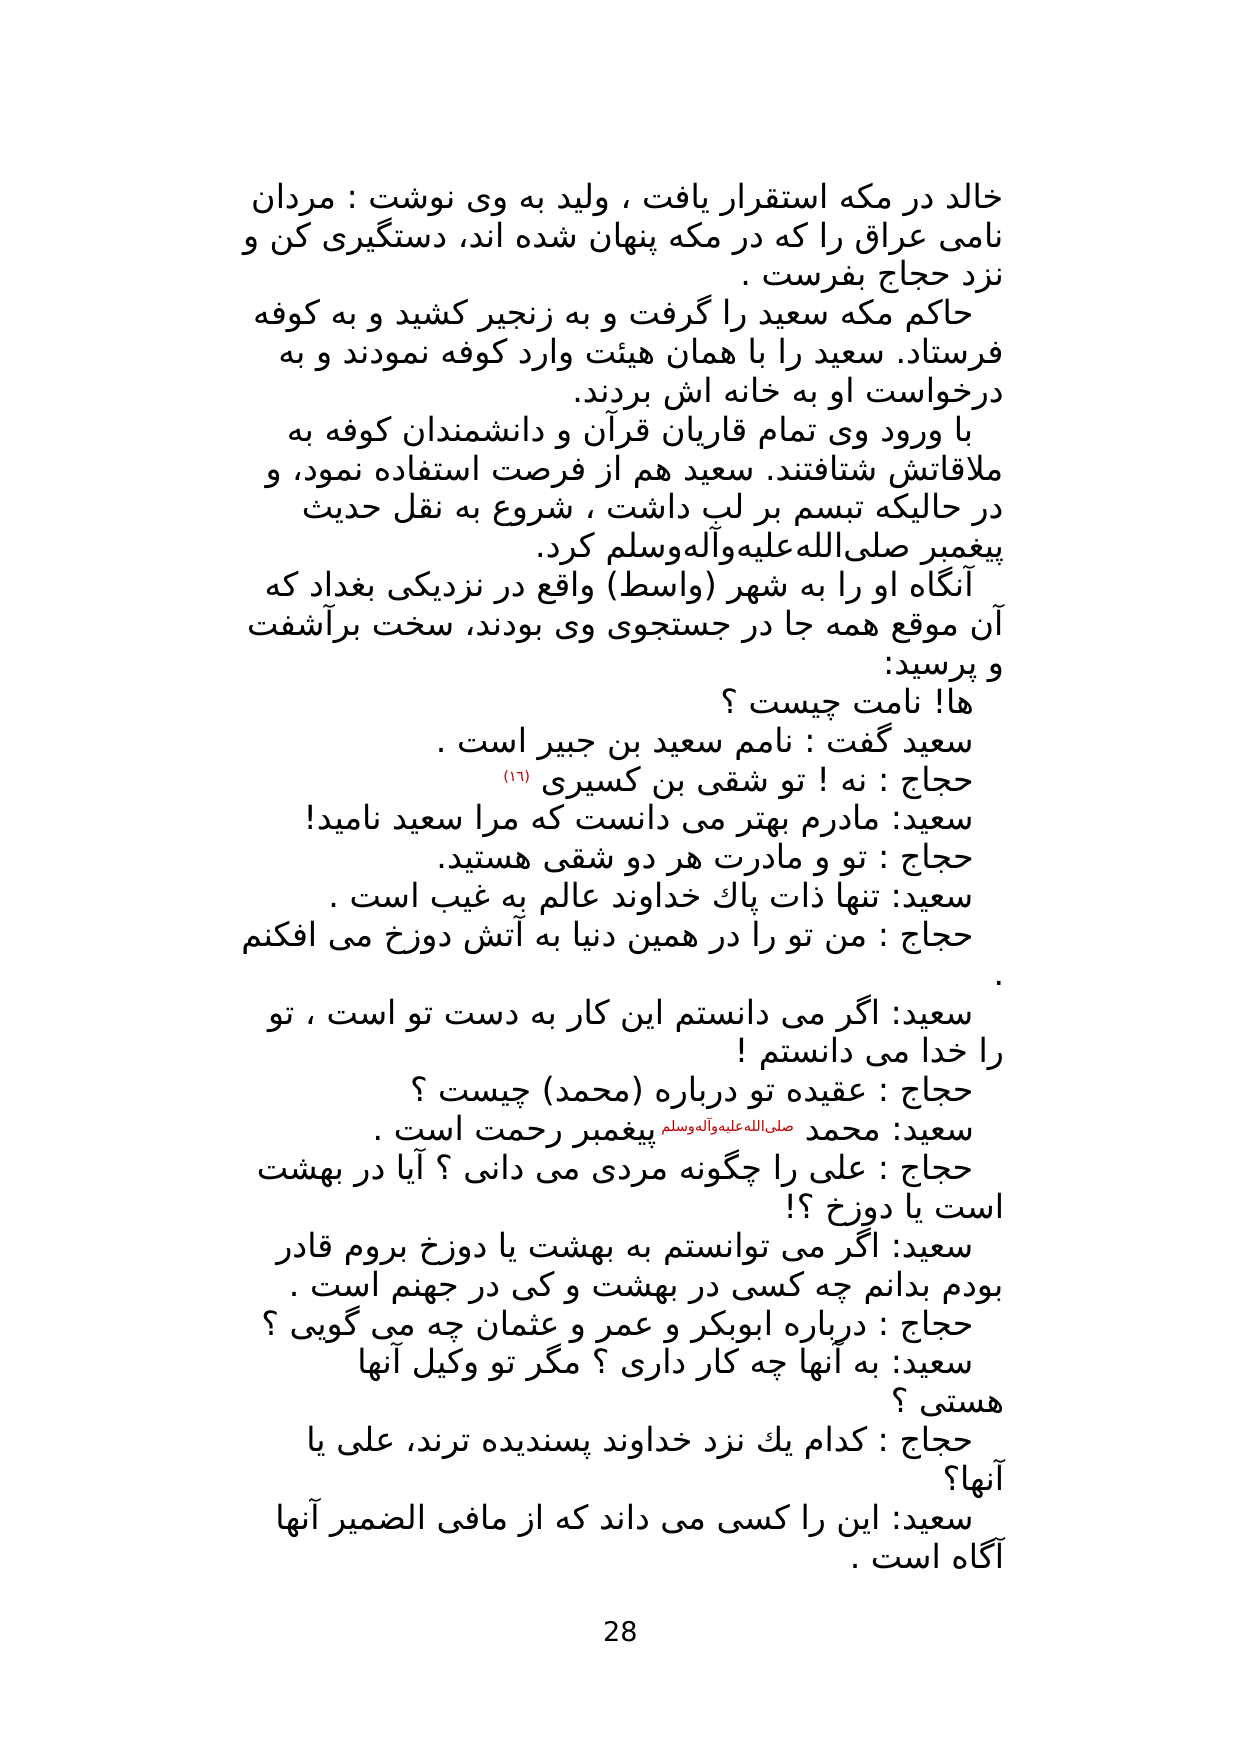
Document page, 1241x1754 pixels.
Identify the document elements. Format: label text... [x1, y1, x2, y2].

text سعيد: مادرم بهتر مى دانست كه مرا سعيد ناميد! [236, 799, 1004, 838]
text با ورود وى تمام قاريان قرآن و دانشمندان كوفه به ملاقاتش شتافتند. سعيد هم از فرصت استفاده نمود، و در حاليكه تبسم بر لب داشت ، شروع به نقل حديث پيغمبر صلى‌الله‌عليه‌وآله‌وسلم كرد. [236, 410, 1004, 566]
text سعيد گفت : نامم سعيد بن جبير است . [236, 721, 1004, 760]
text حجاج : من تو را در همين دنيا به آتش دوزخ مى افكنم . [236, 915, 1004, 993]
text حجاج : درباره ابوبكر و عمر و عثمان چه مى گويى ؟ [236, 1304, 1004, 1343]
text ها! نامت چيست ؟ [236, 682, 1004, 721]
text سعيد: اگر مى توانستم به بهشت يا دوزخ بروم قادر بودم بدانم چه كسى در بهشت و كى در جهنم است . [236, 1226, 1004, 1304]
text حجاج : عقيده تو درباره (محمد) چيست ؟ [236, 1071, 1004, 1110]
text سعيد: تنها ذات پاك خداوند عالم به غيب است . [236, 877, 1004, 915]
text حجاج : على را چگونه مردى مى دانى ؟ آيا در بهشت است يا دوزخ ؟! [236, 1148, 1004, 1226]
text حجاج : نه ! تو شقى بن كسيرى (١٦) [236, 760, 1004, 799]
text سعيد: اگر مى دانستم اين كار به دست تو است ، تو را خدا مى دانستم ! [236, 993, 1004, 1071]
text سعيد: به آنها چه كار دارى ؟ مگر تو وكيل آنها هستى ؟ [236, 1343, 1004, 1421]
text حجاج : تو و مادرت هر دو شقى هستيد. [236, 838, 1004, 877]
text حجاج : كدام يك نزد خداوند پسنديده ترند، على يا آنها؟ [236, 1421, 1004, 1498]
text آنگاه او را به شهر (واسط) واقع در نزديكى بغداد كه آن موقع همه جا در جستجوى وى بودند، سخت برآشفت و پرسيد: [236, 566, 1004, 682]
text سعيد: اين را كسى مى داند كه از مافى الضمير آنها آگاه است . [236, 1498, 1004, 1576]
text حاكم مكه سعيد را گرفت و به زنجير كشيد و به كوفه فرستاد. سعيد را با همان هيئت وارد كوفه نمودند و به درخواست او به خانه اش بردند. [236, 294, 1004, 410]
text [236, 177, 1004, 294]
text سعيد: محمد صلى‌الله‌عليه‌وآله‌وسلم پيغمبر رحمت است . [236, 1110, 1004, 1148]
